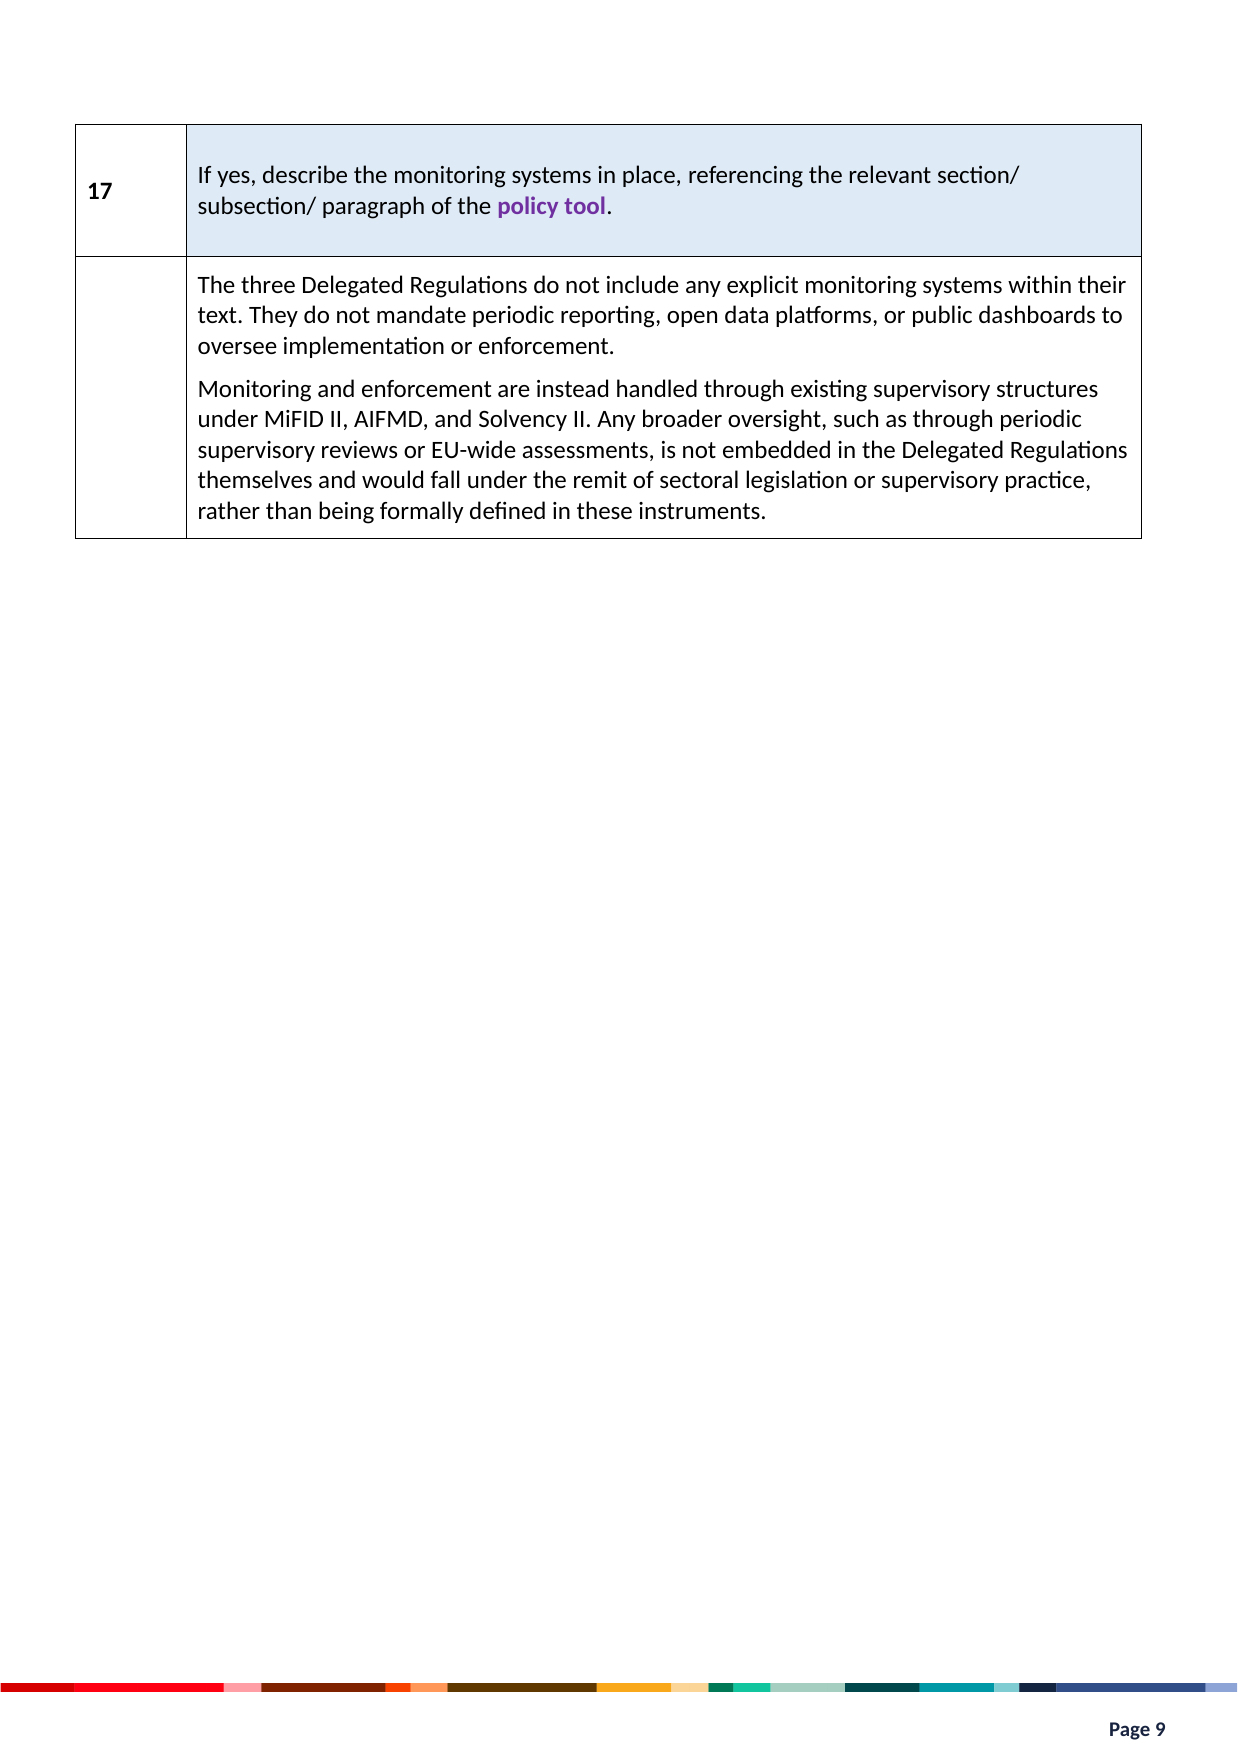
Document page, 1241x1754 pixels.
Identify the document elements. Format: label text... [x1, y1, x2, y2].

table_cell If yes, describe the monitoring systems in place, referencing the relevant section/ subsection/ paragraph of the policy tool. [187, 125, 1141, 256]
table_cell 17 [76, 125, 186, 256]
picture [0, 1683, 1236, 1692]
table_cell The three Delegated Regulations do not include any explicit monitoring systems within their text. They do not mandate periodic reporting, open data platforms, or public dashboards to oversee implementation or enforcement. Monitoring and enforcement are instead handled through existing supervisory structures under MiFID II, AIFMD, and Solvency II. Any broader oversight, such as through periodic supervisory reviews or EU-wide assessments, is not embedded in the Delegated Regulations themselves and would fall under the remit of sectoral legislation or supervisory practice, rather than being formally defined in these instruments. [187, 257, 1141, 538]
table_cell [76, 257, 186, 538]
